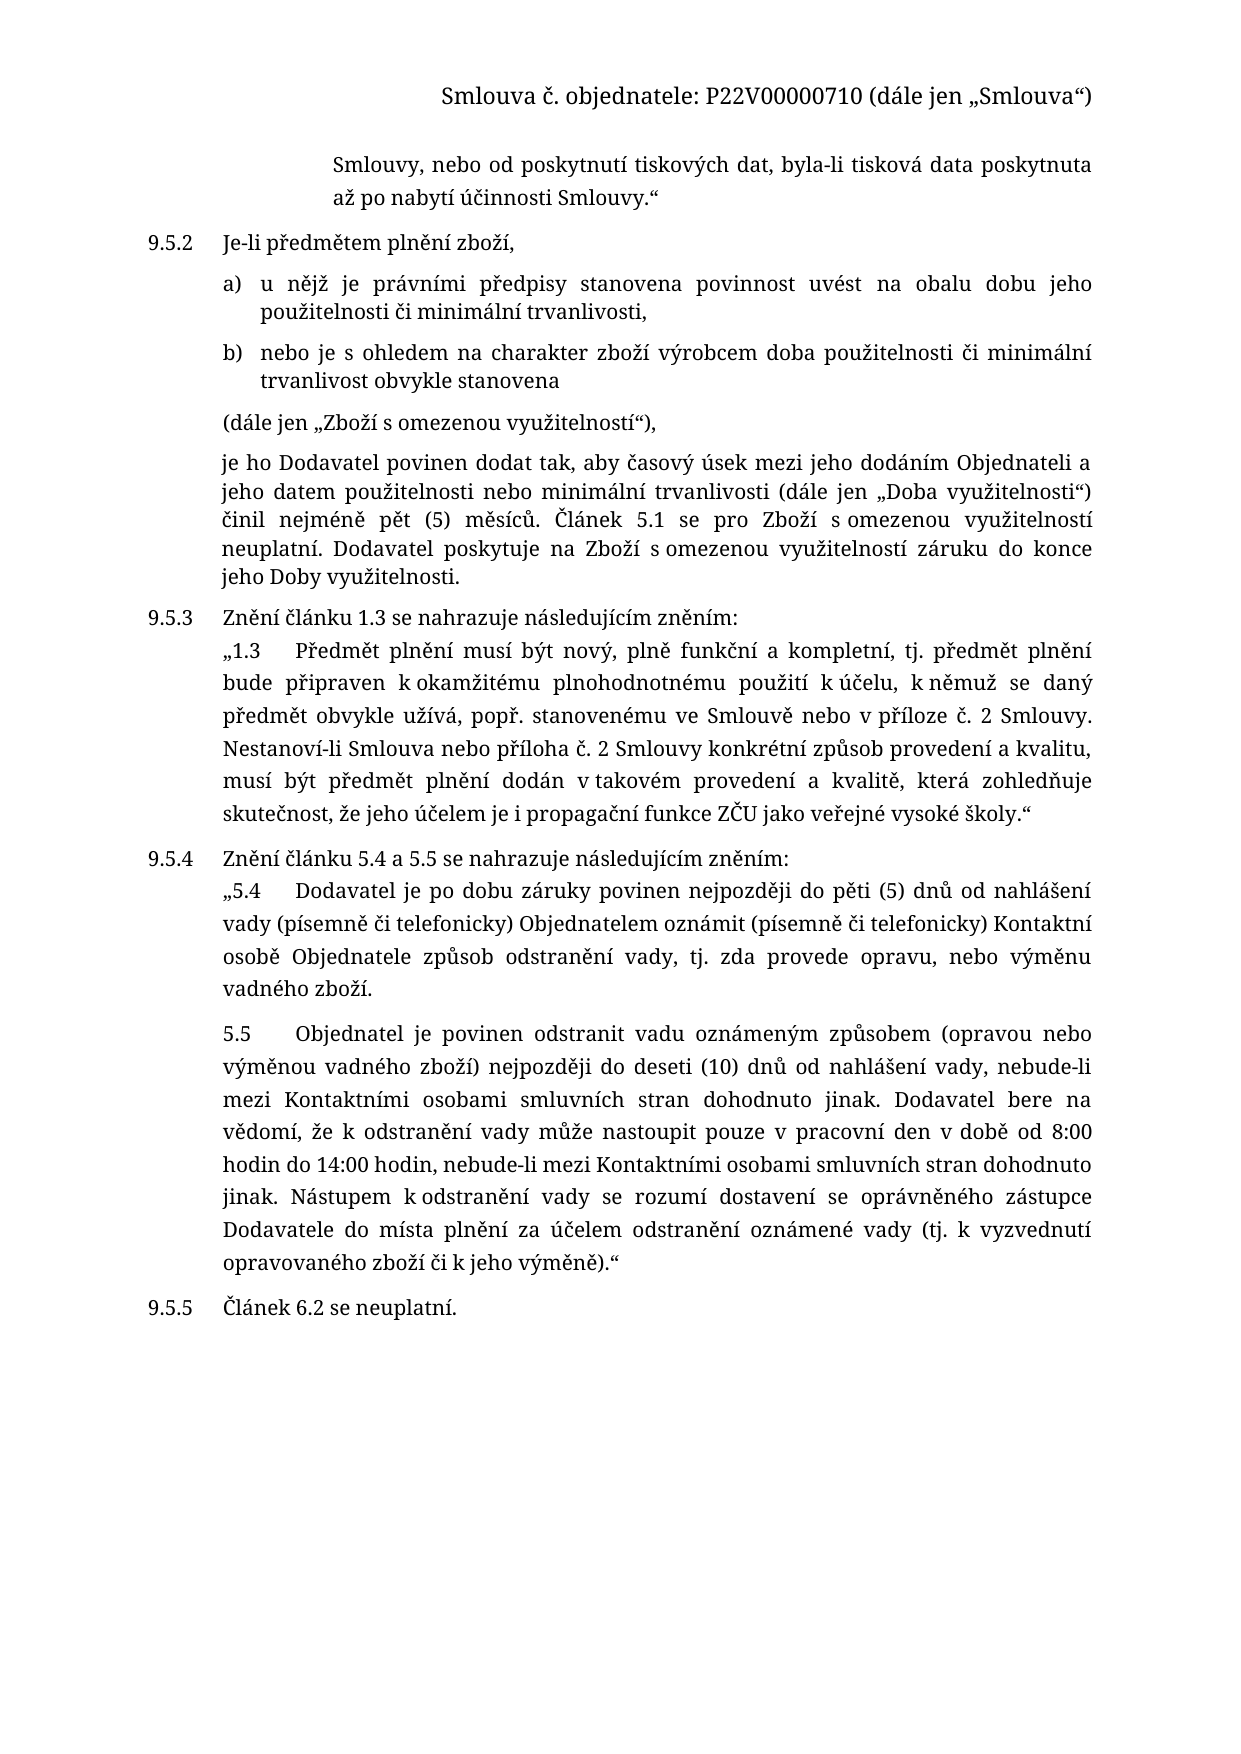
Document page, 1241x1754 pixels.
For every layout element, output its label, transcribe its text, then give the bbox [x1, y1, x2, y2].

list 5.5 Objednatel je povinen odstranit vadu oznámeným způsobem (opravou nebo výměnou vadného zboží) nejpozději do deseti (10) dnů od nahlášení vady, nebude-li mezi Kontaktními osobami smluvních stran dohodnuto jinak. Dodavatel bere na vědomí, že k odstranění vady může nastoupit pouze v pracovní den v době od 8:00 hodin do 14:00 hodin, nebude-li mezi Kontaktními osobami smluvních stran dohodnuto jinak. Nástupem k odstranění vady se rozumí dostavení se oprávněného zástupce Dodavatele do místa plnění za účelem odstranění oznámené vady (tj. k vyzvednutí opravovaného zboží či k jeho výměně).“ [223, 1019, 1093, 1276]
text je ho Dodavatel povinen dodat tak, aby časový úsek mezi jeho dodáním Objednateli a jeho datem použitelnosti nebo minimální trvanlivosti (dále jen „Doba využitelnosti“) činil nejméně pět (5) měsíců. Článek 5.1 se pro Zboží s omezenou využitelností neuplatní. Dodavatel poskytuje na Zboží s omezenou využitelností záruku do konce jeho Doby využitelnosti. [221, 448, 1093, 591]
list Znění článku 5.4 a 5.5 se nahrazuje následujícím zněním: [148, 844, 1093, 872]
list u nějž je právními předpisy stanovena povinnost uvést na obalu dobu jeho použitelnosti či minimální trvanlivosti, [223, 269, 1093, 326]
list Článek 6.2 se neuplatní. [148, 1293, 1093, 1321]
text (dále jen „Zboží s omezenou využitelností“), [223, 408, 1093, 436]
list Je-li předmětem plnění zboží, [148, 228, 1093, 256]
list nebo je s ohledem na charakter zboží výrobcem doba použitelnosti či minimální trvanlivost obvykle stanovena [223, 338, 1093, 395]
list „5.4 Dodavatel je po dobu záruky povinen nejpozději do pěti (5) dnů od nahlášení vady (písemně či telefonicky) Objednatelem oznámit (písemně či telefonicky) Kontaktní osobě Objednatele způsob odstranění vady, tj. zda provede opravu, nebo výměnu vadného zboží. [223, 877, 1093, 1003]
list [295, 150, 1093, 211]
list Znění článku 1.3 se nahrazuje následujícím zněním: [148, 603, 1093, 632]
list „1.3 Předmět plnění musí být nový, plně funkční a kompletní, tj. předmět plnění bude připraven k okamžitému plnohodnotnému použití k účelu, k němuž se daný předmět obvykle užívá, popř. stanovenému ve Smlouvě nebo v příloze č. 2 Smlouvy. Nestanoví-li Smlouva nebo příloha č. 2 Smlouvy konkrétní způsob provedení a kvalitu, musí být předmět plnění dodán v takovém provedení a kvalitě, která zohledňuje skutečnost, že jeho účelem je i propagační funkce ZČU jako veřejné vysoké školy.“ [223, 636, 1093, 827]
